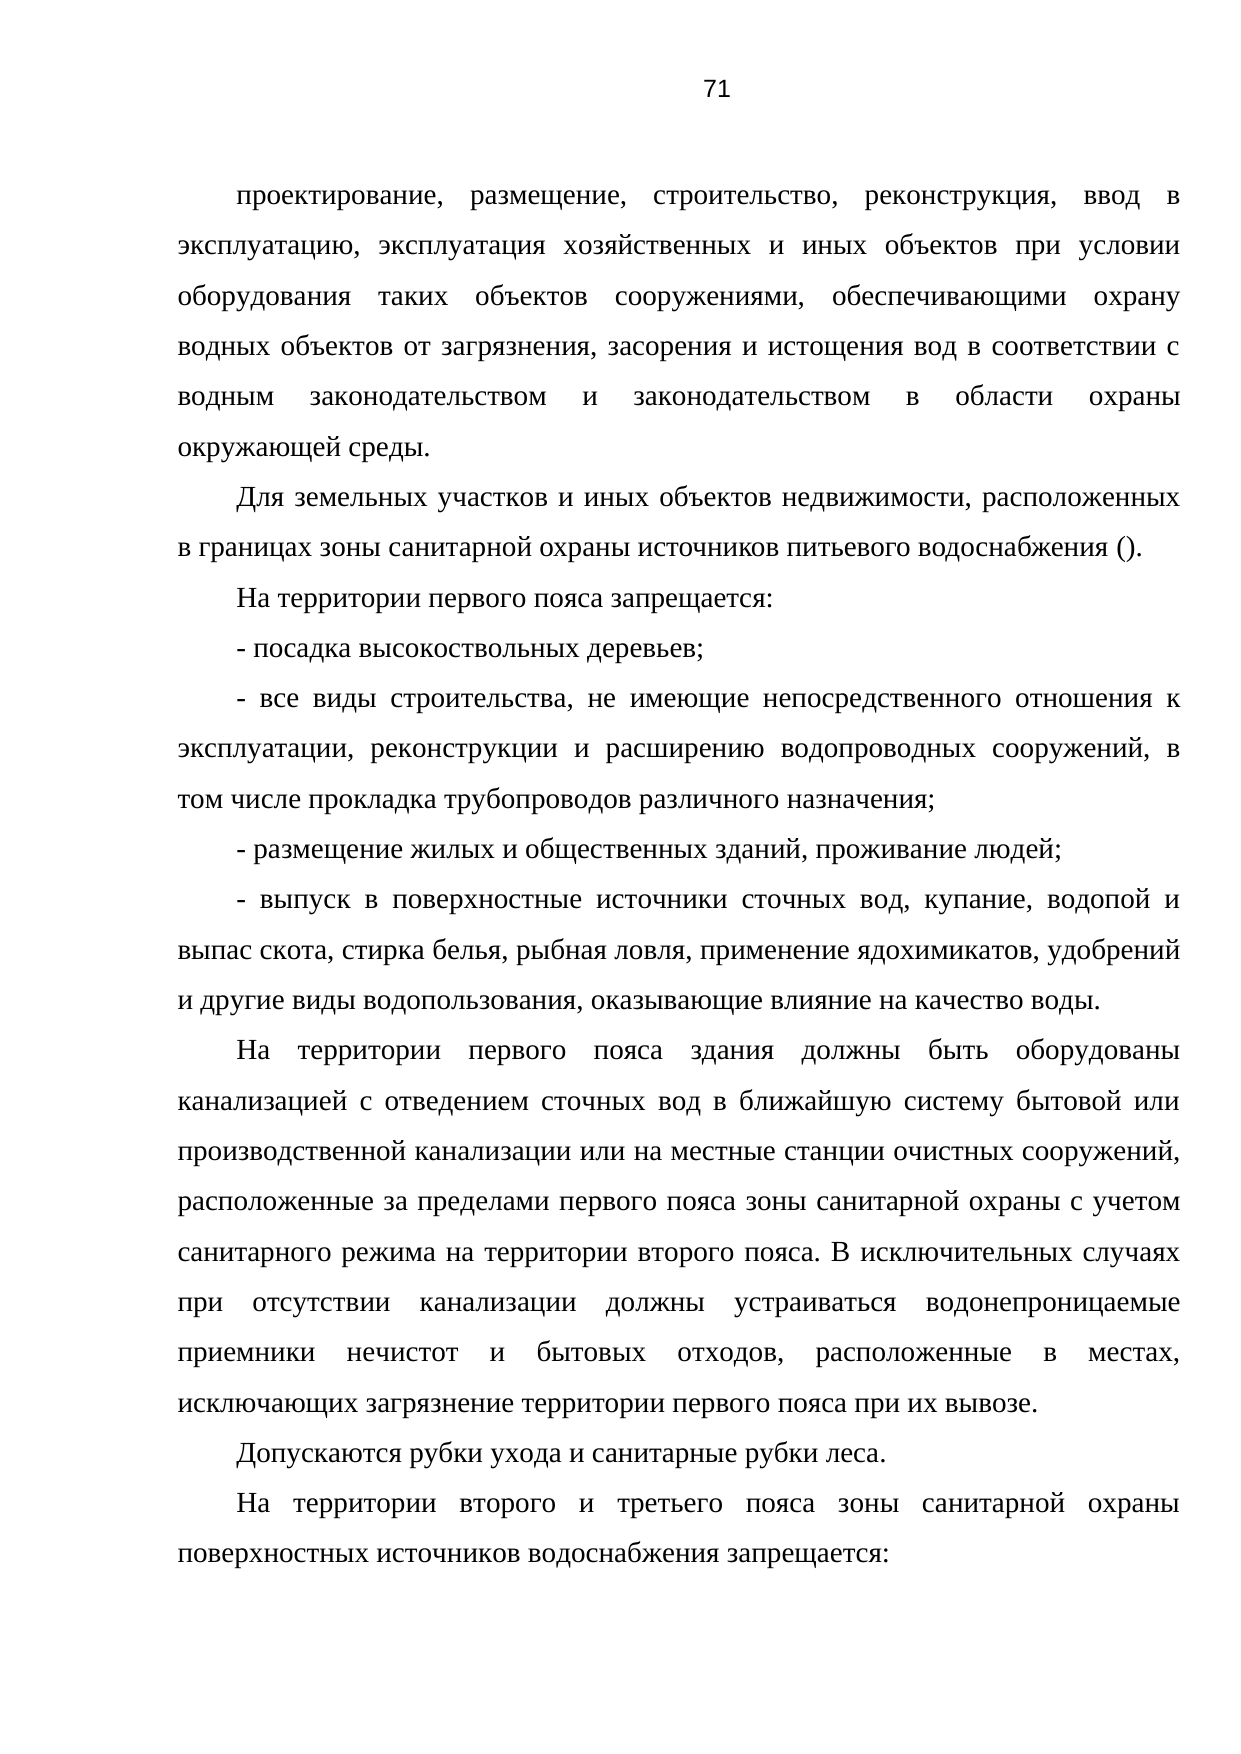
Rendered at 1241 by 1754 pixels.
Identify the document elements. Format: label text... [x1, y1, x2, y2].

text Для земельных участков и иных объектов недвижимости, расположенных в границах зоны санитарной охраны источников питьевого водоснабжения (). [177, 479, 1181, 563]
text - посадка высокоствольных деревьев; [177, 630, 1181, 663]
text - размещение жилых и общественных зданий, проживание людей; [177, 831, 1181, 865]
text Допускаются рубки ухода и санитарные рубки леса. [177, 1435, 1181, 1468]
text проектирование, размещение, строительство, реконструкция, ввод в эксплуатацию, эксплуатация хозяйственных и иных объектов при условии оборудования таких объектов сооружениями, обеспечивающими охрану водных объектов от загрязнения, засорения и истощения вод в соответствии с водным законодательством и законодательством в области охраны окружающей среды. [177, 177, 1181, 462]
text - выпуск в поверхностные источники сточных вод, купание, водопой и выпас скота, стирка белья, рыбная ловля, применение ядохимикатов, удобрений и другие виды водопользования, оказывающие влияние на качество воды. [177, 882, 1181, 1016]
text На территории второго и третьего пояса зоны санитарной охраны поверхностных источников водоснабжения запрещается: [177, 1485, 1181, 1569]
text На территории первого пояса запрещается: [177, 580, 1181, 613]
text - все виды строительства, не имеющие непосредственного отношения к эксплуатации, реконструкции и расширению водопроводных сооружений, в том числе прокладка трубопроводов различного назначения; [177, 680, 1181, 814]
text На территории первого пояса здания должны быть оборудованы канализацией с отведением сточных вод в ближайшую систему бытовой или производственной канализации или на местные станции очистных сооружений, расположенные за пределами первого пояса зоны санитарной охраны с учетом санитарного режима на территории второго пояса. В исключительных случаях при отсутствии канализации должны устраиваться водонепроницаемые приемники нечистот и бытовых отходов, расположенные в местах, исключающих загрязнение территории первого пояса при их вывозе. [177, 1032, 1181, 1418]
